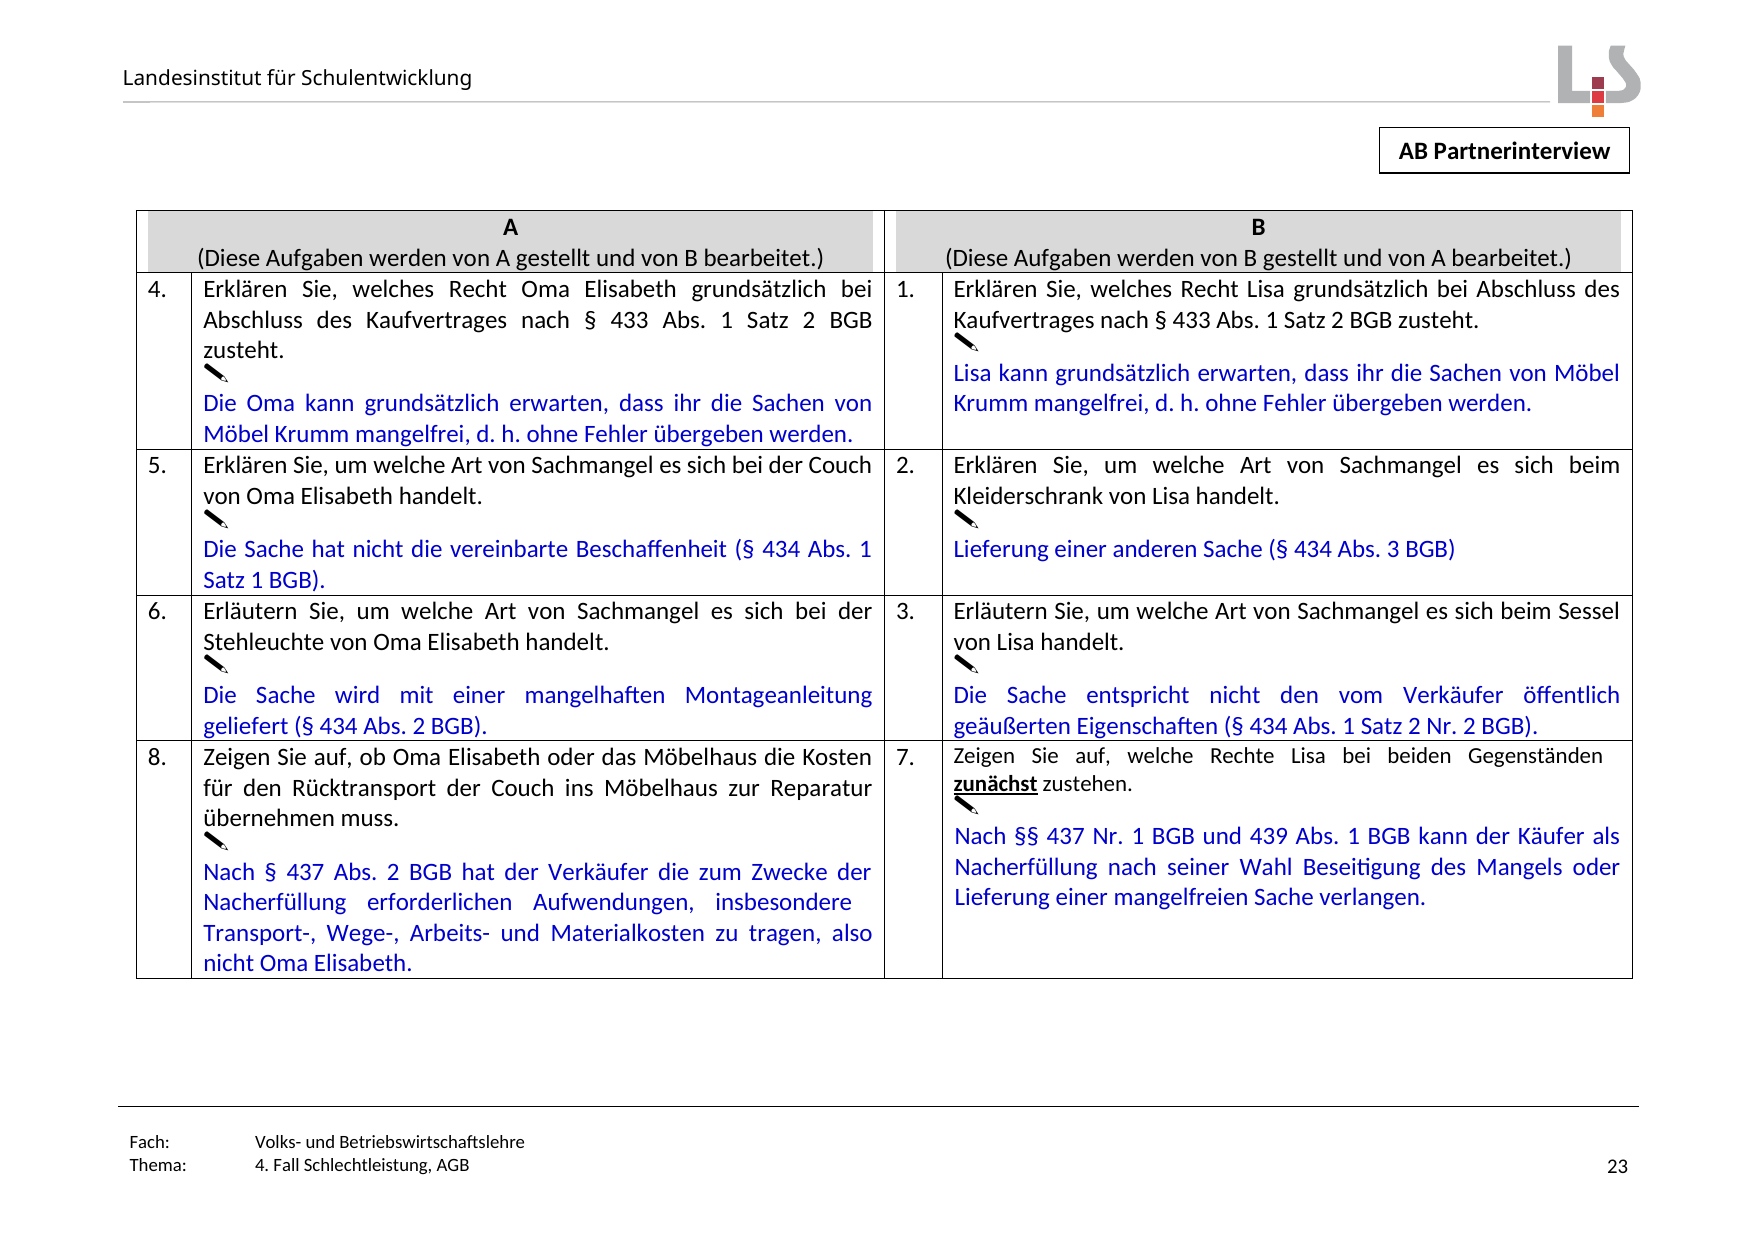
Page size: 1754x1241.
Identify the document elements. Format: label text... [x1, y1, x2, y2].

table_cell Zeigen Sie auf, welche Rechte Lisa bei beiden Gegenständen zunächst zustehen. Nach §§ 437 Nr. 1 BGB und 439 Abs. 1 BGB kann der Käufer als Nacherfüllung nach seiner Wahl Beseitigung des Mangels oder Lieferung einer mangelfreien Sache verlangen. [943, 741, 1632, 978]
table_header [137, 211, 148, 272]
table_cell 8. [137, 741, 191, 978]
table_cell 1. [885, 273, 942, 449]
table_cell Zeigen Sie auf, ob Oma Elisabeth oder das Möbelhaus die Kosten für den Rücktransport der Couch ins Möbelhaus zur Reparatur übernehmen muss. Nach § 437 Abs. 2 BGB hat der Verkäufer die zum Zwecke der Nacherfüllung erforderlichen Aufwendungen, insbesondere Transport-, Wege-, Arbeits- und Materialkosten zu tragen, also nicht Oma Elisabeth. [192, 741, 884, 978]
table_cell 3. [885, 596, 942, 740]
table_cell Erklären Sie, welches Recht Lisa grundsätzlich bei Abschluss des Kaufvertrages nach § 433 Abs. 1 Satz 2 BGB zusteht. Lisa kann grundsätzlich erwarten, dass ihr die Sachen von Möbel Krumm mangelfrei, d. h. ohne Fehler übergeben werden. [943, 273, 1632, 449]
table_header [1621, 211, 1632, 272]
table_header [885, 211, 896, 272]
table_cell 4. [137, 273, 191, 449]
table_cell 6. [137, 596, 191, 740]
table_cell Erklären Sie, um welche Art von Sachmangel es sich bei der Couch von Oma Elisabeth handelt. Die Sache hat nicht die vereinbarte Beschaffenheit (§ 434 Abs. 1 Satz 1 BGB). [192, 450, 884, 594]
table_cell Erklären Sie, welches Recht Oma Elisabeth grundsätzlich bei Abschluss des Kaufvertrages nach § 433 Abs. 1 Satz 2 BGB zusteht. Die Oma kann grundsätzlich erwarten, dass ihr die Sachen von Möbel Krumm mangelfrei, d. h. ohne Fehler übergeben werden. [192, 273, 884, 449]
table_cell 7. [885, 741, 942, 978]
table_cell 5. [137, 450, 191, 594]
table_cell Erläutern Sie, um welche Art von Sachmangel es sich beim Sessel von Lisa handelt. Die Sache entspricht nicht den vom Verkäufer öffentlich geäußerten Eigenschaften (§ 434 Abs. 1 Satz 2 Nr. 2 BGB). [943, 596, 1632, 740]
table_cell Erklären Sie, um welche Art von Sachmangel es sich beim Kleiderschrank von Lisa handelt. Lieferung einer anderen Sache (§ 434 Abs. 3 BGB) [943, 450, 1632, 594]
table_cell 2. [885, 450, 942, 594]
table_cell Erläutern Sie, um welche Art von Sachmangel es sich bei der Stehleuchte von Oma Elisabeth handelt. Die Sache wird mit einer mangelhaften Montageanleitung geliefert (§ 434 Abs. 2 BGB). [192, 596, 884, 740]
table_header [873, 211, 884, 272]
